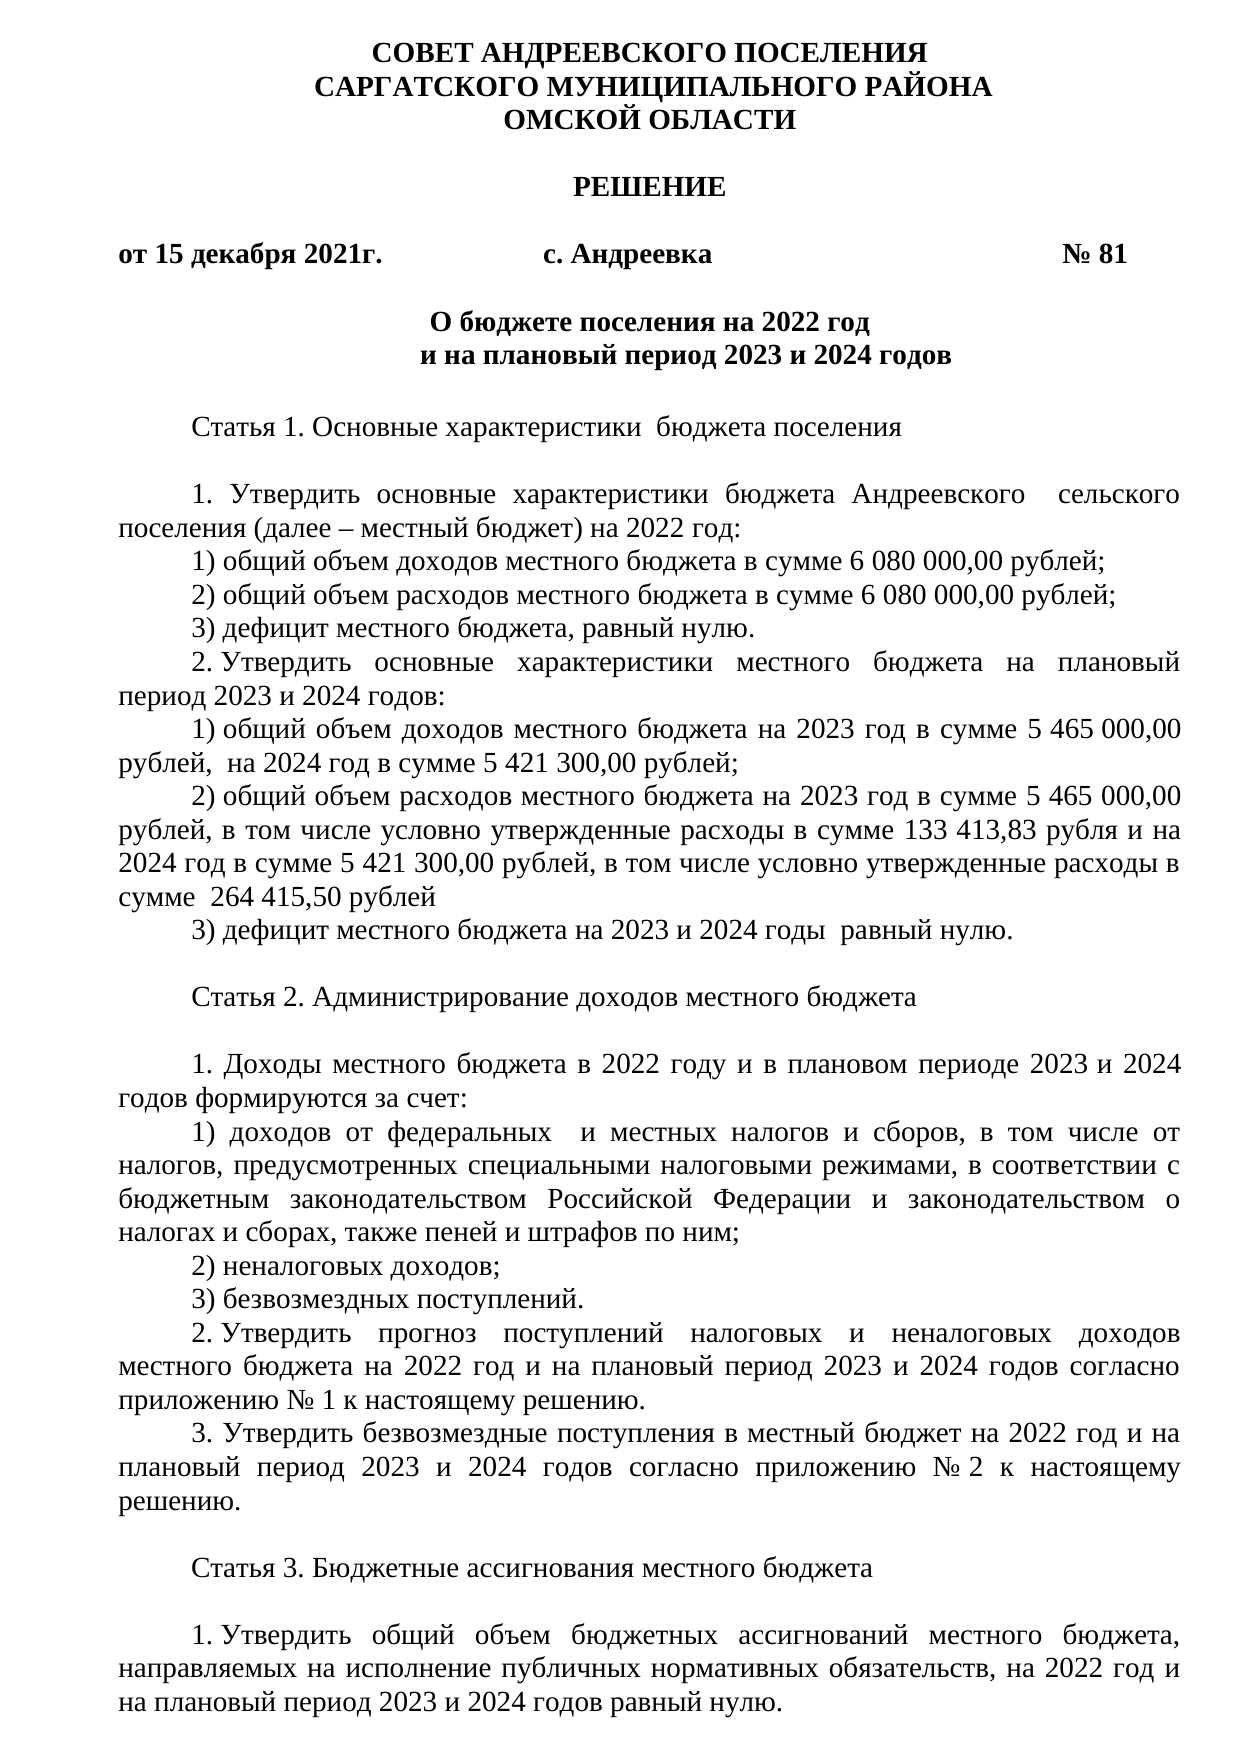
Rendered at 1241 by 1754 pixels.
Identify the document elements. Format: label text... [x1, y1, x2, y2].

text 3) дефицит местного бюджета, равный нулю. [118, 611, 1181, 644]
text Статья 1. Основные характеристики бюджета поселения [118, 409, 1181, 443]
text 1. Утвердить основные характеристики бюджета Андреевского сельского поселения (далее – местный бюджет) на 2022 год: [118, 476, 1181, 543]
text О бюджете поселения на 2022 год [118, 304, 1181, 337]
text 2. Утвердить основные характеристики местного бюджета на плановый период 2023 и 2024 годов: [118, 644, 1181, 711]
title САРГАТСКОГО МУНИЦИПАЛЬНОГО РАЙОНА [118, 69, 1181, 102]
text и на плановый период 2023 и 2024 годов [118, 337, 1181, 371]
text 2) общий объем расходов местного бюджета на 2023 год в сумме 5 465 000,00 рублей, в том числе условно утвержденные расходы в сумме 133 413,83 рубля и на 2024 год в сумме 5 421 300,00 рублей, в том числе условно утвержденные расходы в сумме 264 415,50 рублей [118, 778, 1181, 912]
text 3. Утвердить безвозмездные поступления в местный бюджет на 2022 год и на плановый период 2023 и 2024 годов согласно приложению № 2 к настоящему решению. [118, 1416, 1181, 1516]
title СОВЕТ АНДРЕЕВСКОГО ПОСЕЛЕНИЯ [118, 35, 1181, 69]
title РЕШЕНИЕ [118, 169, 1181, 203]
title от 15 декабря 2021г. с. Андреевка № 81 [118, 237, 1181, 270]
text Статья 2. Администрирование доходов местного бюджета [118, 979, 1181, 1013]
text 1. Доходы местного бюджета в 2022 году и в плановом периоде 2023 и 2024 годов формируются за счет: [118, 1047, 1181, 1114]
title ОМСКОЙ ОБЛАСТИ [118, 102, 1181, 136]
text 3) дефицит местного бюджета на 2023 и 2024 годы равный нулю. [118, 912, 1181, 946]
text Статья 3. Бюджетные ассигнования местного бюджета [118, 1550, 1181, 1583]
text 2. Утвердить прогноз поступлений налоговых и неналоговых доходов местного бюджета на 2022 год и на плановый период 2023 и 2024 годов согласно приложению № 1 к настоящему решению. [118, 1315, 1181, 1416]
text 1) доходов от федеральных и местных налогов и сборов, в том числе от налогов, предусмотренных специальными налоговыми режимами, в соответствии с бюджетным законодательством Российской Федерации и законодательством о налогах и сборах, также пеней и штрафов по ним; [118, 1114, 1181, 1248]
text 1) общий объем доходов местного бюджета в сумме 6 080 000,00 рублей; [118, 543, 1181, 577]
text 1) общий объем доходов местного бюджета на 2023 год в сумме 5 465 000,00 рублей, на 2024 год в сумме 5 421 300,00 рублей; [118, 711, 1181, 778]
text 2) неналоговых доходов; [118, 1248, 1181, 1281]
text 3) безвозмездных поступлений. [118, 1281, 1181, 1315]
text 1. Утвердить общий объем бюджетных ассигнований местного бюджета, направляемых на исполнение публичных нормативных обязательств, на 2022 год и на плановый период 2023 и 2024 годов равный нулю. [118, 1617, 1181, 1717]
text 2) общий объем расходов местного бюджета в сумме 6 080 000,00 рублей; [118, 577, 1181, 611]
